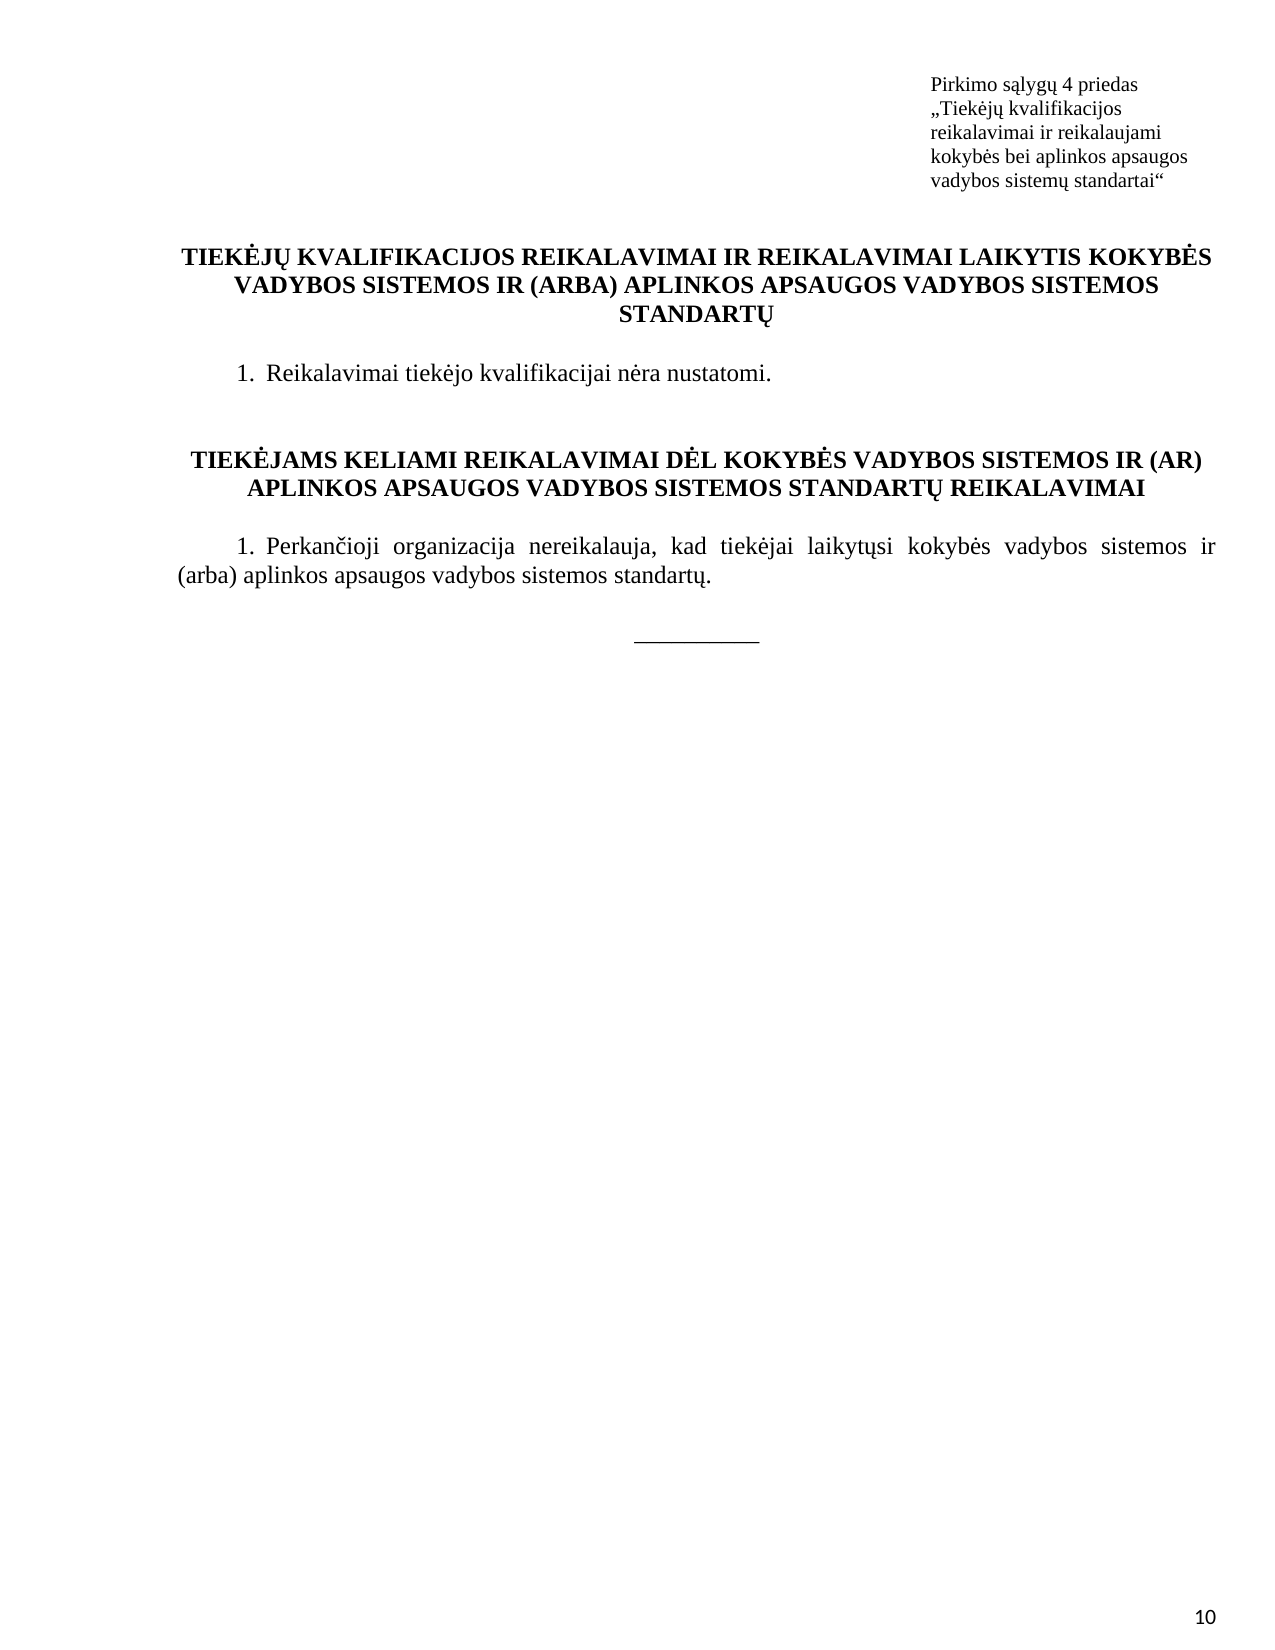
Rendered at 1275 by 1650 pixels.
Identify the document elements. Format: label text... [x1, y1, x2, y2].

text TIEKĖJAMS KELIAMI REIKALAVIMAI DĖL KOKYBĖS VADYBOS SISTEMOS IR (AR) APLINKOS APSAUGOS VADYBOS SISTEMOS STANDARTŲ REIKALAVIMAI [177, 445, 1216, 502]
list Perkančioji organizacija nereikalauja, kad tiekėjai laikytųsi kokybės vadybos sistemos ir (arba) aplinkos apsaugos vadybos sistemos standartų. [177, 531, 1216, 588]
subtitle TIEKĖJŲ KVALIFIKACIJOS REIKALAVIMAI IR REIKALAVIMAI LAIKYTIS KOKYBĖS VADYBOS SISTEMOS IR (ARBA) APLINKOS APSAUGOS VADYBOS SISTEMOS STANDARTŲ [177, 242, 1216, 328]
list Reikalavimai tiekėjo kvalifikacijai nėra nustatomi. [177, 358, 1216, 387]
text __________ [177, 617, 1216, 646]
subtitle Pirkimo sąlygų 4 priedas „Tiekėjų kvalifikacijos reikalavimai ir reikalaujami kokybės bei aplinkos apsaugos vadybos sistemų standartai“ [930, 72, 1216, 192]
